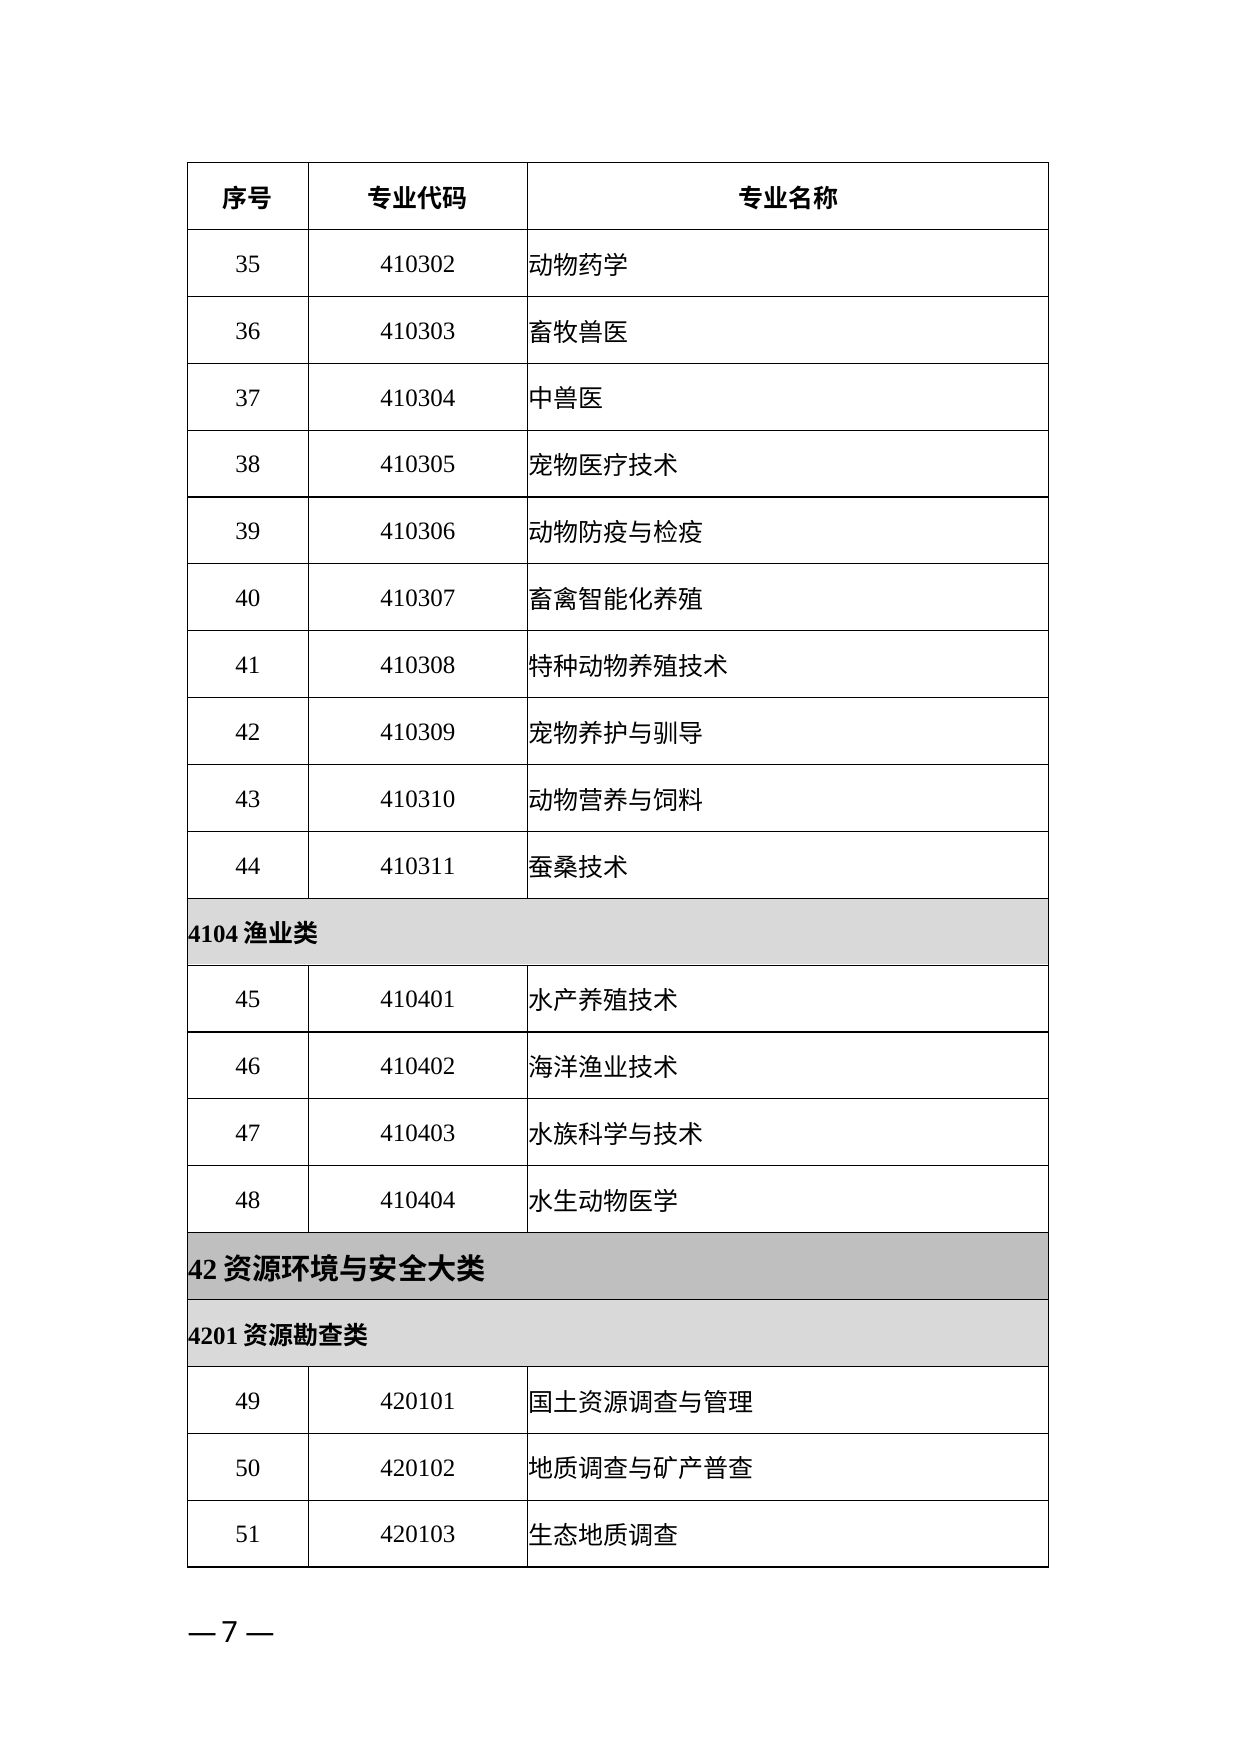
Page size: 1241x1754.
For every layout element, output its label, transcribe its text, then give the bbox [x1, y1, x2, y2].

table_header 序号 [188, 163, 308, 229]
table_cell 41 [188, 631, 308, 697]
table_cell 410311 [309, 832, 527, 898]
table_cell 410303 [309, 297, 527, 363]
table_cell 410402 [309, 1033, 527, 1098]
table_cell 420103 [309, 1501, 527, 1566]
table_cell 410308 [309, 631, 527, 697]
table_cell 410307 [309, 564, 527, 630]
table_cell 420101 [309, 1367, 527, 1433]
table_cell 410305 [309, 431, 527, 496]
table_cell 42 [188, 698, 308, 764]
table_cell 特种动物养殖技术 [528, 631, 1048, 697]
table_cell 45 [188, 966, 308, 1031]
table_cell 动物药学 [528, 230, 1048, 296]
table_cell 410403 [309, 1099, 527, 1165]
table_cell 39 [188, 498, 308, 563]
table_cell 蚕桑技术 [528, 832, 1048, 898]
table_cell 48 [188, 1166, 308, 1232]
table_cell 410302 [309, 230, 527, 296]
table_cell 42资源环境与安全大类 [188, 1233, 1048, 1299]
table_cell 50 [188, 1434, 308, 1499]
table_cell 国土资源调查与管理 [528, 1367, 1048, 1433]
table_cell 47 [188, 1099, 308, 1165]
table_cell 49 [188, 1367, 308, 1433]
table_cell 地质调查与矿产普查 [528, 1434, 1048, 1499]
table_cell 40 [188, 564, 308, 630]
table_cell 海洋渔业技术 [528, 1033, 1048, 1098]
table_cell 410310 [309, 765, 527, 831]
table_cell 4104渔业类 [188, 899, 1048, 964]
table_cell 410401 [309, 966, 527, 1031]
table_cell 宠物医疗技术 [528, 431, 1048, 496]
table_cell 中兽医 [528, 364, 1048, 429]
table_cell 410309 [309, 698, 527, 764]
table_cell 水产养殖技术 [528, 966, 1048, 1031]
table_header 专业代码 [309, 163, 527, 229]
table_cell 生态地质调查 [528, 1501, 1048, 1566]
table_cell 420102 [309, 1434, 527, 1499]
table_cell 宠物养护与驯导 [528, 698, 1048, 764]
table_cell 51 [188, 1501, 308, 1566]
table_cell 410404 [309, 1166, 527, 1232]
table_cell 44 [188, 832, 308, 898]
table_cell 畜禽智能化养殖 [528, 564, 1048, 630]
table_cell 43 [188, 765, 308, 831]
table_cell 46 [188, 1033, 308, 1098]
table_cell 36 [188, 297, 308, 363]
table_cell 38 [188, 431, 308, 496]
table_cell 水族科学与技术 [528, 1099, 1048, 1165]
table_cell 畜牧兽医 [528, 297, 1048, 363]
table_cell 动物防疫与检疫 [528, 498, 1048, 563]
table_cell 水生动物医学 [528, 1166, 1048, 1232]
table_cell 410306 [309, 498, 527, 563]
table_cell 动物营养与饲料 [528, 765, 1048, 831]
table_header 专业名称 [528, 163, 1048, 229]
table_cell 35 [188, 230, 308, 296]
table_cell 37 [188, 364, 308, 429]
table_cell 410304 [309, 364, 527, 429]
table_cell 4201资源勘查类 [188, 1300, 1048, 1366]
